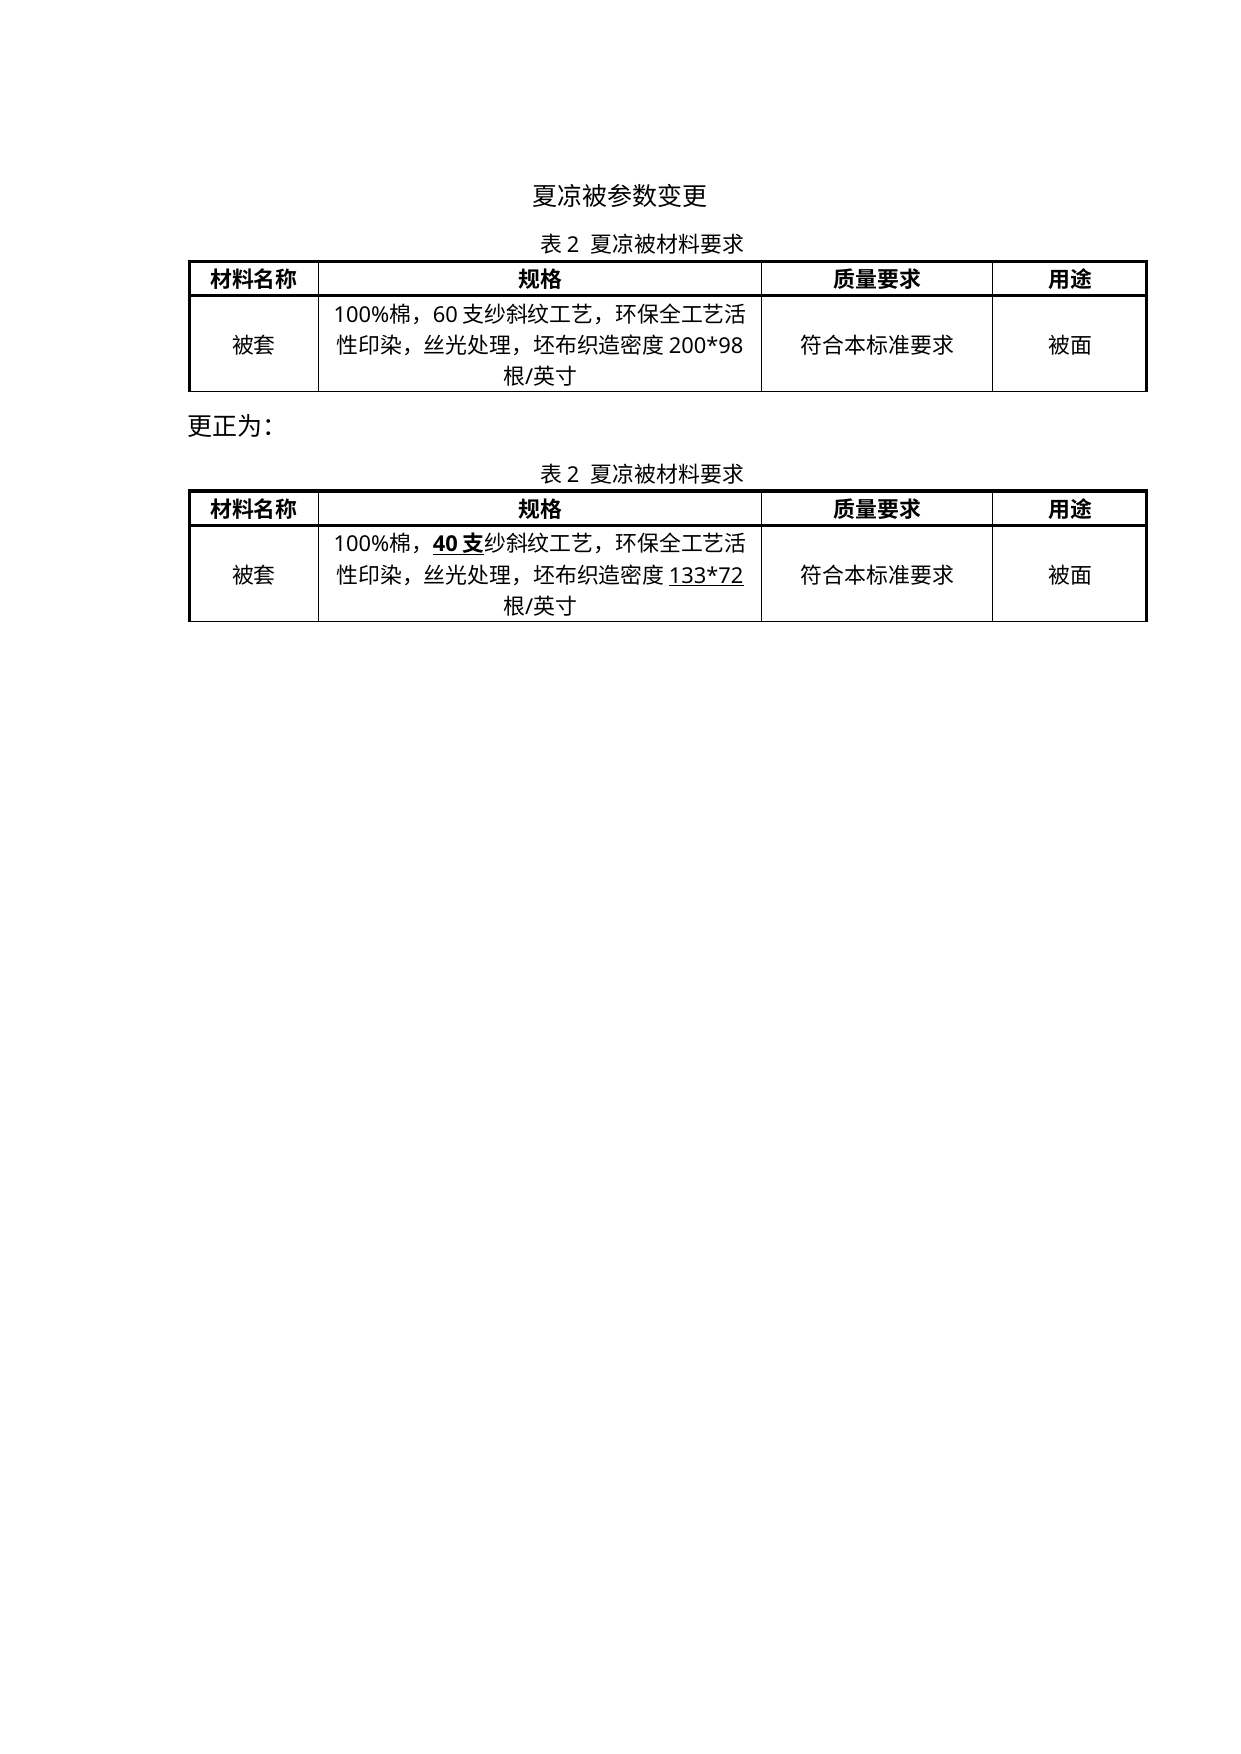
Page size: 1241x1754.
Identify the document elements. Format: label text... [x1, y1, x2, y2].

table_cell 100%棉，60支纱斜纹工艺，环保全工艺活性印染，丝光处理，坯布织造密度200*98根/英寸 [319, 297, 761, 391]
table_cell 符合本标准要求 [762, 527, 992, 621]
table_header 规格 [319, 493, 761, 524]
table_header 质量要求 [762, 263, 992, 294]
table_header 用途 [993, 263, 1145, 294]
text 表2 夏凉被材料要求 [187, 457, 1053, 489]
table_cell 被套 [191, 527, 318, 621]
table_header 材料名称 [191, 263, 318, 294]
table_header 规格 [319, 263, 761, 294]
table_header 质量要求 [762, 493, 992, 524]
table_cell 符合本标准要求 [762, 297, 992, 391]
text 更正为： [187, 392, 1053, 457]
table_header 材料名称 [191, 493, 318, 524]
table_header 用途 [993, 493, 1145, 524]
table_cell 被面 [993, 527, 1145, 621]
table_cell 100%棉，40支纱斜纹工艺，环保全工艺活性印染，丝光处理，坯布织造密度133*72根/英寸 [319, 527, 761, 621]
text 夏凉被参数变更 [187, 162, 1053, 227]
table_cell 被套 [191, 297, 318, 391]
text 表2 夏凉被材料要求 [187, 227, 1053, 259]
table_cell 被面 [993, 297, 1145, 391]
